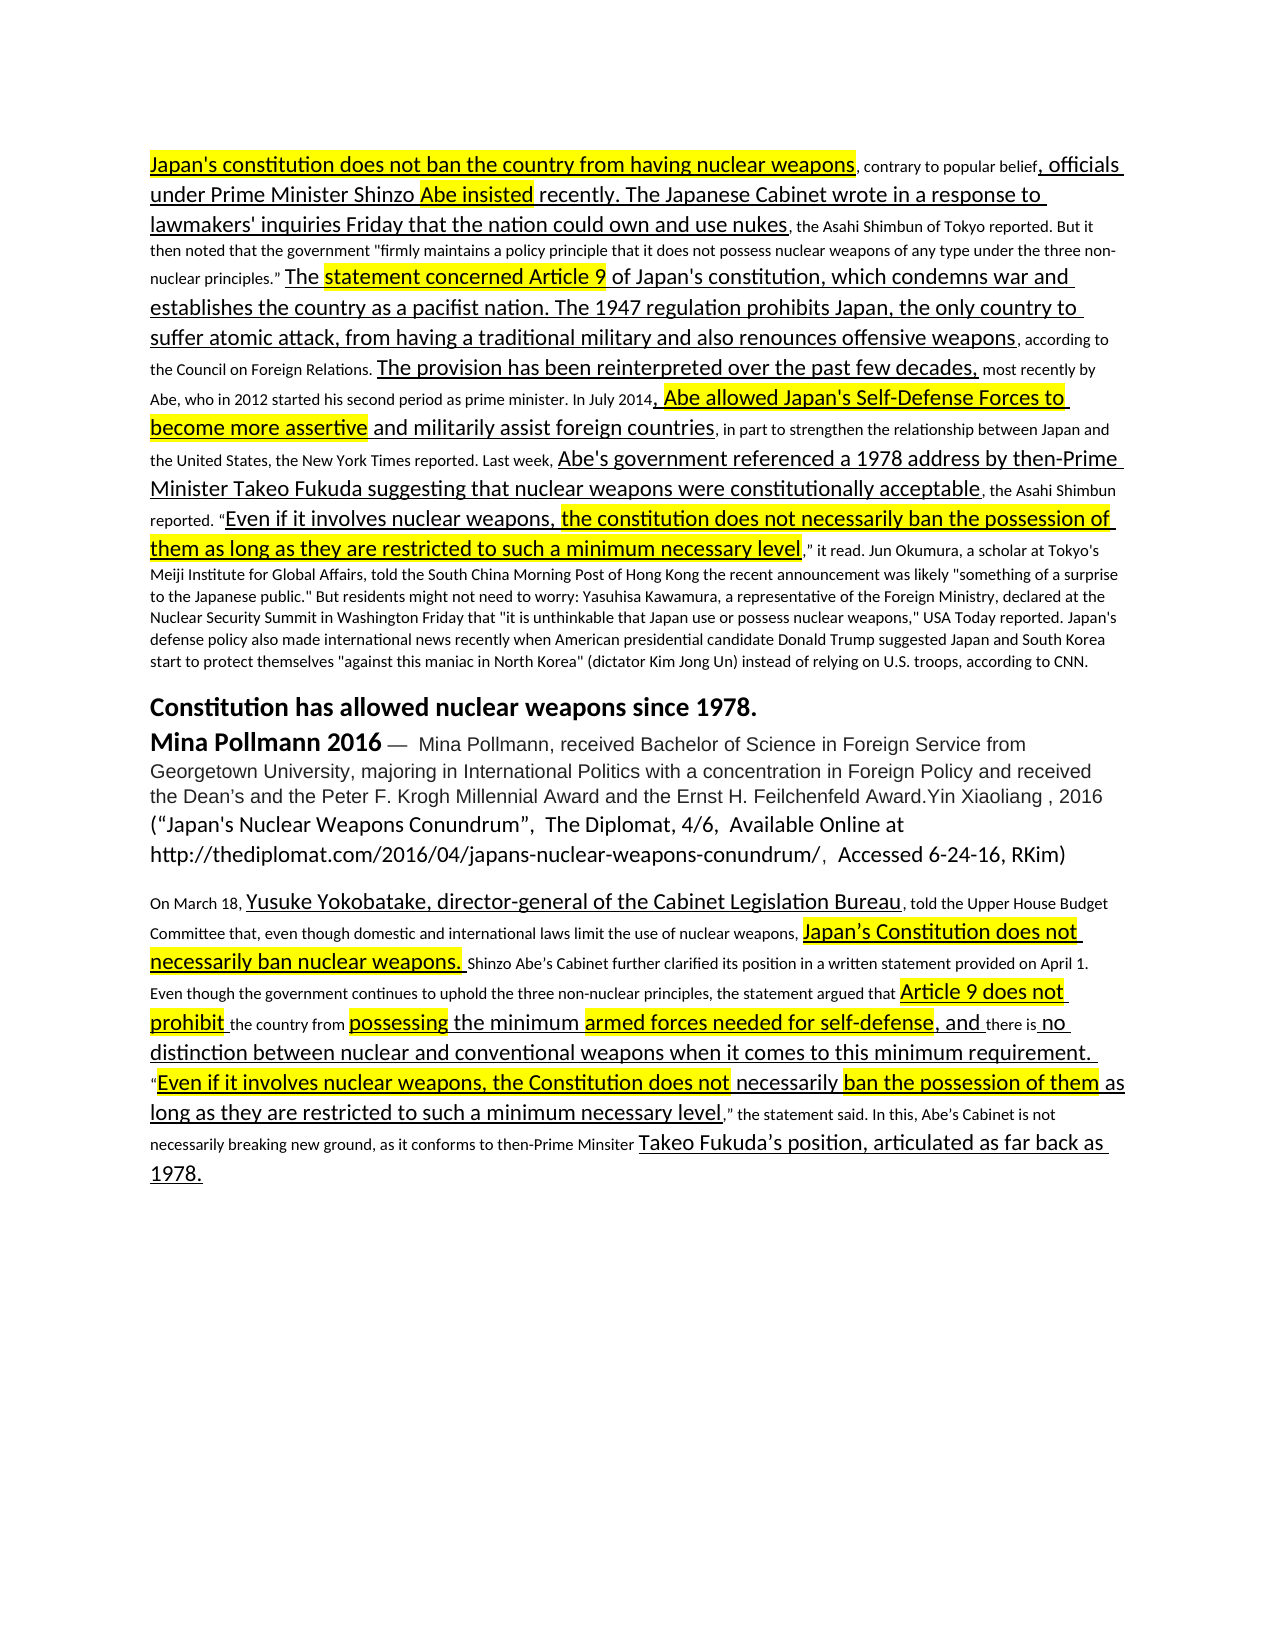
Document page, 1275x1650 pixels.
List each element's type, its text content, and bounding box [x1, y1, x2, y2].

text Mina Pollmann 2016 — Mina Pollmann, received Bachelor of Science in Foreign Service from Georgetown University, majoring in International Politics with a concentration in Foreign Policy and received the Dean’s and the Peter F. Krogh Millennial Award and the Ernst H. Feilchenfeld Award.Yin Xiaoliang , 2016 (“Japan's Nuclear Weapons Conundrum”, The Diplomat, 4/6, Available Online at http://thediplomat.com/2016/04/japans-nuclear-weapons-conundrum/, Accessed 6-24-16, RKim) [150, 726, 1125, 868]
text On March 18, Yusuke Yokobatake, director-general of the Cabinet Legislation Bureau, told the Upper House Budget Committee that, even though domestic and international laws limit the use of nuclear weapons, Japan’s Constitution does not necessarily ban nuclear weapons. Shinzo Abe’s Cabinet further clarified its position in a written statement provided on April 1. Even though the government continues to uphold the three non-nuclear principles, the statement argued that Article 9 does not prohibit the country from possessing the minimum armed forces needed for self-defense, and there is no distinction between nuclear and conventional weapons when it comes to this minimum requirement. “Even if it involves nuclear weapons, the Constitution does not necessarily ban the possession of them as long as they are restricted to such a minimum necessary level,” the statement said. In this, Abe’s Cabinet is not necessarily breaking new ground, as it conforms to then-Prime Minsiter Takeo Fukuda’s position, articulated as far back as 1978. [150, 887, 1125, 1187]
text Japan's constitution does not ban the country from having nuclear weapons, contrary to popular belief, officials under Prime Minister Shinzo Abe insisted recently. The Japanese Cabinet wrote in a response to lawmakers' inquiries Friday that the nation could own and use nukes, the Asahi Shimbun of Tokyo reported. But it then noted that the government "firmly maintains a policy principle that it does not possess nuclear weapons of any type under the three non-nuclear principles.” The statement concerned Article 9 of Japan's constitution, which condemns war and establishes the country as a pacifist nation. The 1947 regulation prohibits Japan, the only country to suffer atomic attack, from having a traditional military and also renounces offensive weapons, according to the Council on Foreign Relations. The provision has been reinterpreted over the past few decades, most recently by Abe, who in 2012 started his second period as prime minister. In July 2014, Abe allowed Japan's Self-Defense Forces to become more assertive and militarily assist foreign countries, in part to strengthen the relationship between Japan and the United States, the New York Times reported. Last week, Abe's government referenced a 1978 address by then-Prime Minister Takeo Fukuda suggesting that nuclear weapons were constitutionally acceptable, the Asahi Shimbun reported. “Even if it involves nuclear weapons, the constitution does not necessarily ban the possession of them as long as they are restricted to such a minimum necessary level,” it read. Jun Okumura, a scholar at Tokyo's Meiji Institute for Global Affairs, told the South China Morning Post of Hong Kong the recent announcement was likely "something of a surprise to the Japanese public." But residents might not need to worry: Yasuhisa Kawamura, a representative of the Foreign Ministry, declared at the Nuclear Security Summit in Washington Friday that "it is unthinkable that Japan use or possess nuclear weapons," USA Today reported. Japan's defense policy also made international news recently when American presidential candidate Donald Trump suggested Japan and South Korea start to protect themselves "against this maniac in North Korea" (dictator Kim Jong Un) instead of relying on U.S. troops, according to CNN. [150, 150, 1125, 672]
subtitle Constitution has allowed nuclear weapons since 1978. [150, 690, 1125, 723]
